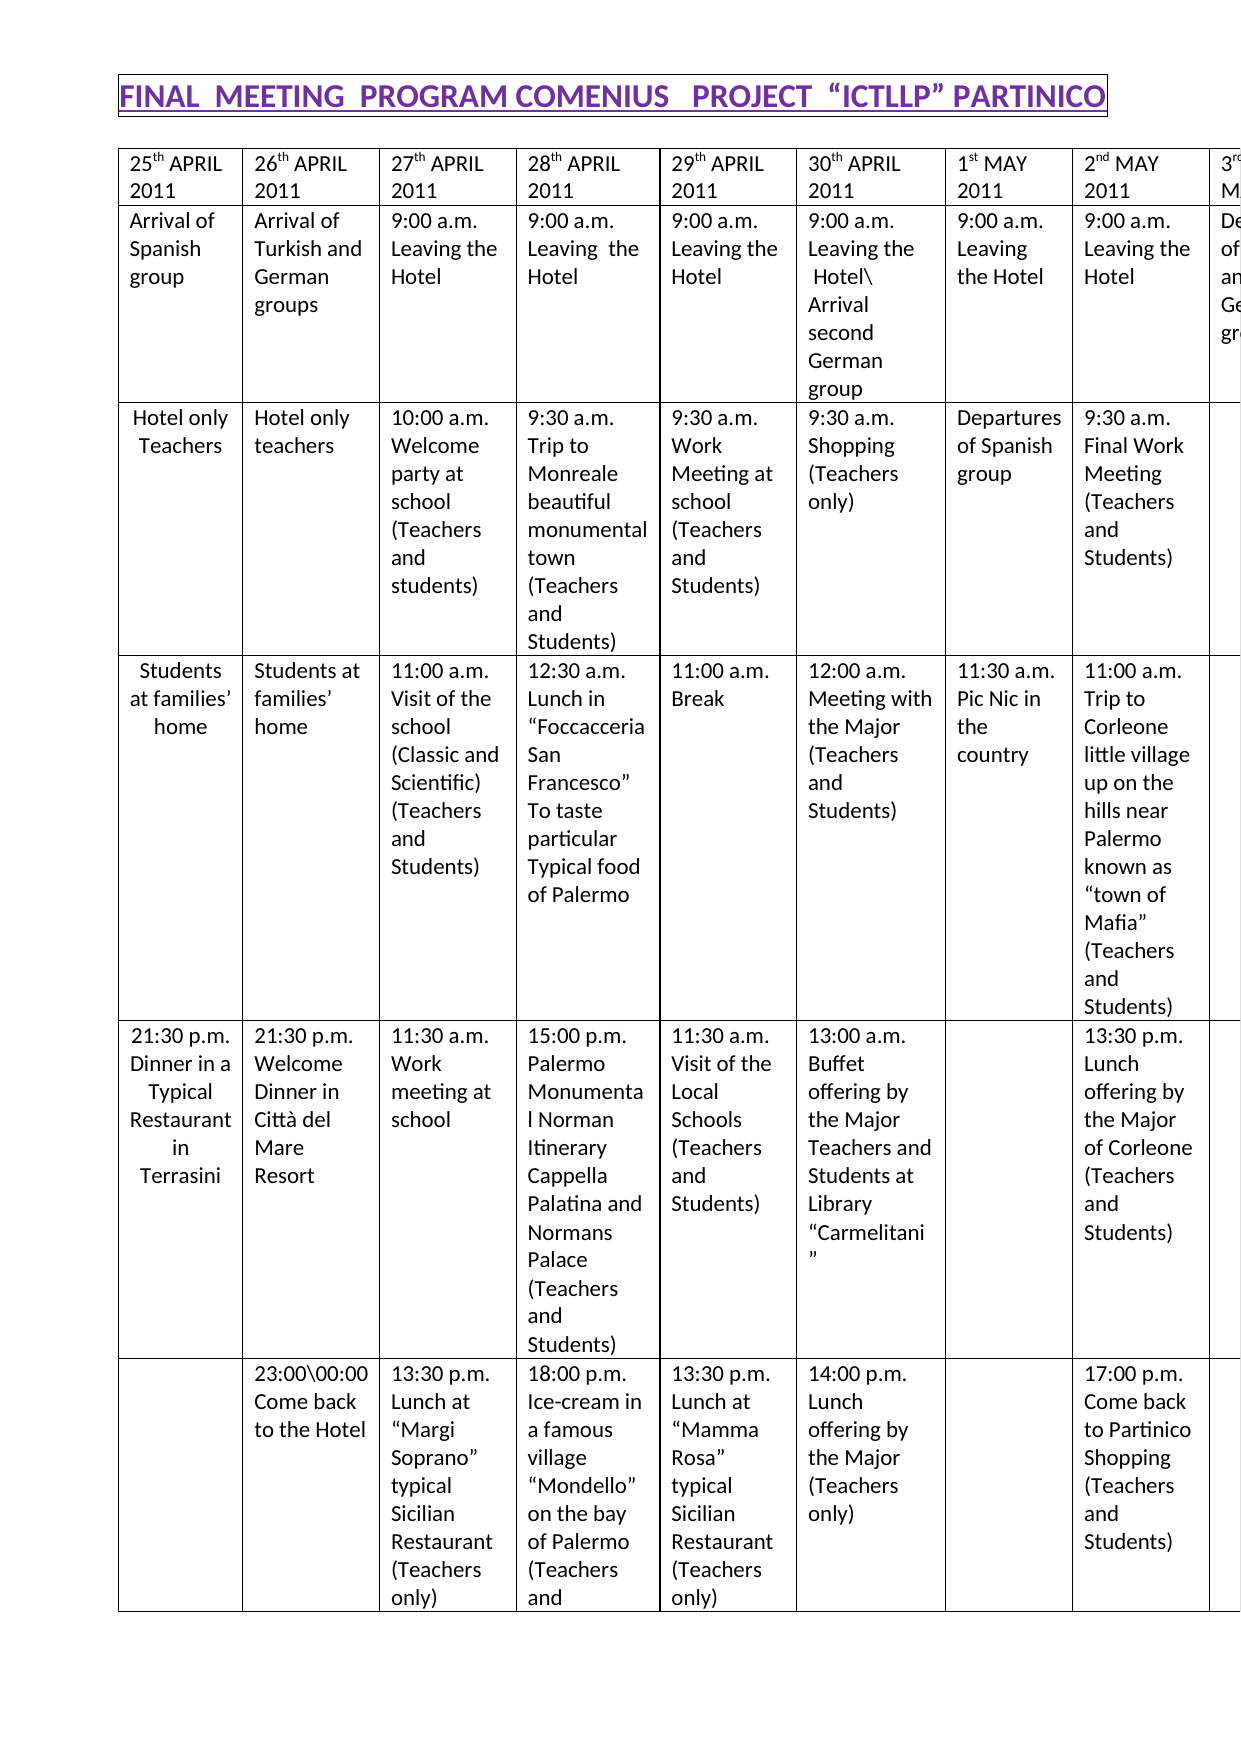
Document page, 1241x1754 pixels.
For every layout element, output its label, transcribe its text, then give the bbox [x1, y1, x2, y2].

table_cell 12:00 a.m. Meeting with the Major (Teachers and Students) [797, 656, 945, 1020]
table_cell [946, 1359, 1072, 1611]
table_cell Departures of Spanish group [946, 403, 1072, 655]
table_header 26th APRIL 2011 [243, 149, 379, 205]
table_cell Arrival of Spanish group [119, 206, 242, 402]
table_cell 9:00 a.m. Leaving the Hotel [946, 206, 1072, 402]
table_cell [1210, 1359, 1240, 1611]
table_cell 9:00 a.m. Leaving the Hotel\ Arrival second German group [797, 206, 945, 402]
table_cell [380, 1359, 516, 1611]
table_cell 10:00 a.m. Welcome party at school (Teachers and students) [380, 403, 516, 655]
table_cell 9:00 a.m. Leaving the Hotel [661, 206, 796, 402]
table_header 1st MAY 2011 [946, 149, 1072, 205]
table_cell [1073, 1359, 1209, 1611]
table_header 27th APRIL 2011 [380, 149, 516, 205]
table_cell 11:30 a.m. Visit of the Local Schools (Teachers and Students) [661, 1021, 796, 1358]
table_cell 21:30 p.m. Dinner in a Typical Restaurant in Terrasini [119, 1021, 242, 1358]
table_cell [1210, 656, 1240, 1020]
table_cell 11:00 a.m. Break [661, 656, 796, 1020]
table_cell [661, 1359, 796, 1611]
table_cell 11:00 a.m. Trip to Corleone little village up on the hills near Palermo known as “town of Mafia” (Teachers and Students) [1073, 656, 1209, 1020]
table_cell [517, 1359, 659, 1611]
table_cell Hotel only Teachers [119, 403, 242, 655]
table_header 3rd MAY 2011 [1210, 149, 1240, 205]
table_cell 21:30 p.m. Welcome Dinner in Città del Mare Resort [243, 1021, 379, 1358]
table_header 2nd MAY 2011 [1073, 149, 1209, 205]
table_cell 13:30 p.m. Lunch offering by the Major of Corleone (Teachers and Students) [1073, 1021, 1209, 1358]
table_cell 9:00 a.m. Leaving the Hotel [1073, 206, 1209, 402]
table_header 25th APRIL 2011 [119, 149, 242, 205]
table_cell [1210, 403, 1240, 655]
table_cell Students at families’ home [119, 656, 242, 1020]
table_cell 9:30 a.m. Final Work Meeting (Teachers and Students) [1073, 403, 1209, 655]
table_cell 13:00 a.m. Buffet offering by the Major Teachers and Students at Library “Carmelitani” [797, 1021, 945, 1358]
table_cell Departures of Turkish and German groups [1210, 206, 1240, 402]
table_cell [243, 1359, 379, 1611]
table_cell Hotel only teachers [243, 403, 379, 655]
table_header 29th APRIL 2011 [661, 149, 796, 205]
table_cell 11:00 a.m. Visit of the school (Classic and Scientific) (Teachers and Students) [380, 656, 516, 1020]
table_cell 11:30 a.m. Work meeting at school [380, 1021, 516, 1358]
table_cell Students at families’ home [243, 656, 379, 1020]
table_cell [946, 1021, 1072, 1358]
table_cell 9:00 a.m. Leaving the Hotel [380, 206, 516, 402]
table_header 30th APRIL 2011 [797, 149, 945, 205]
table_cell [797, 1359, 945, 1611]
table_cell 9:30 a.m. Shopping (Teachers only) [797, 403, 945, 655]
table_cell 9:30 a.m. Trip to Monreale beautiful monumental town (Teachers and Students) [517, 403, 659, 655]
table_cell 12:30 a.m. Lunch in “Foccacceria San Francesco” To taste particular Typical food of Palermo [517, 656, 659, 1020]
table_cell 11:30 a.m. Pic Nic in the country [946, 656, 1072, 1020]
table_cell [1210, 1021, 1240, 1358]
table_cell 15:00 p.m. Palermo Monumental Norman Itinerary Cappella Palatina and Normans Palace (Teachers and Students) [517, 1021, 659, 1358]
table_cell 9:00 a.m. Leaving the Hotel [517, 206, 659, 402]
table_cell Arrival of Turkish and German groups [243, 206, 379, 402]
table_header 28th APRIL 2011 [517, 149, 659, 205]
table_cell [119, 1359, 242, 1611]
table_cell 9:30 a.m. Work Meeting at school (Teachers and Students) [661, 403, 796, 655]
